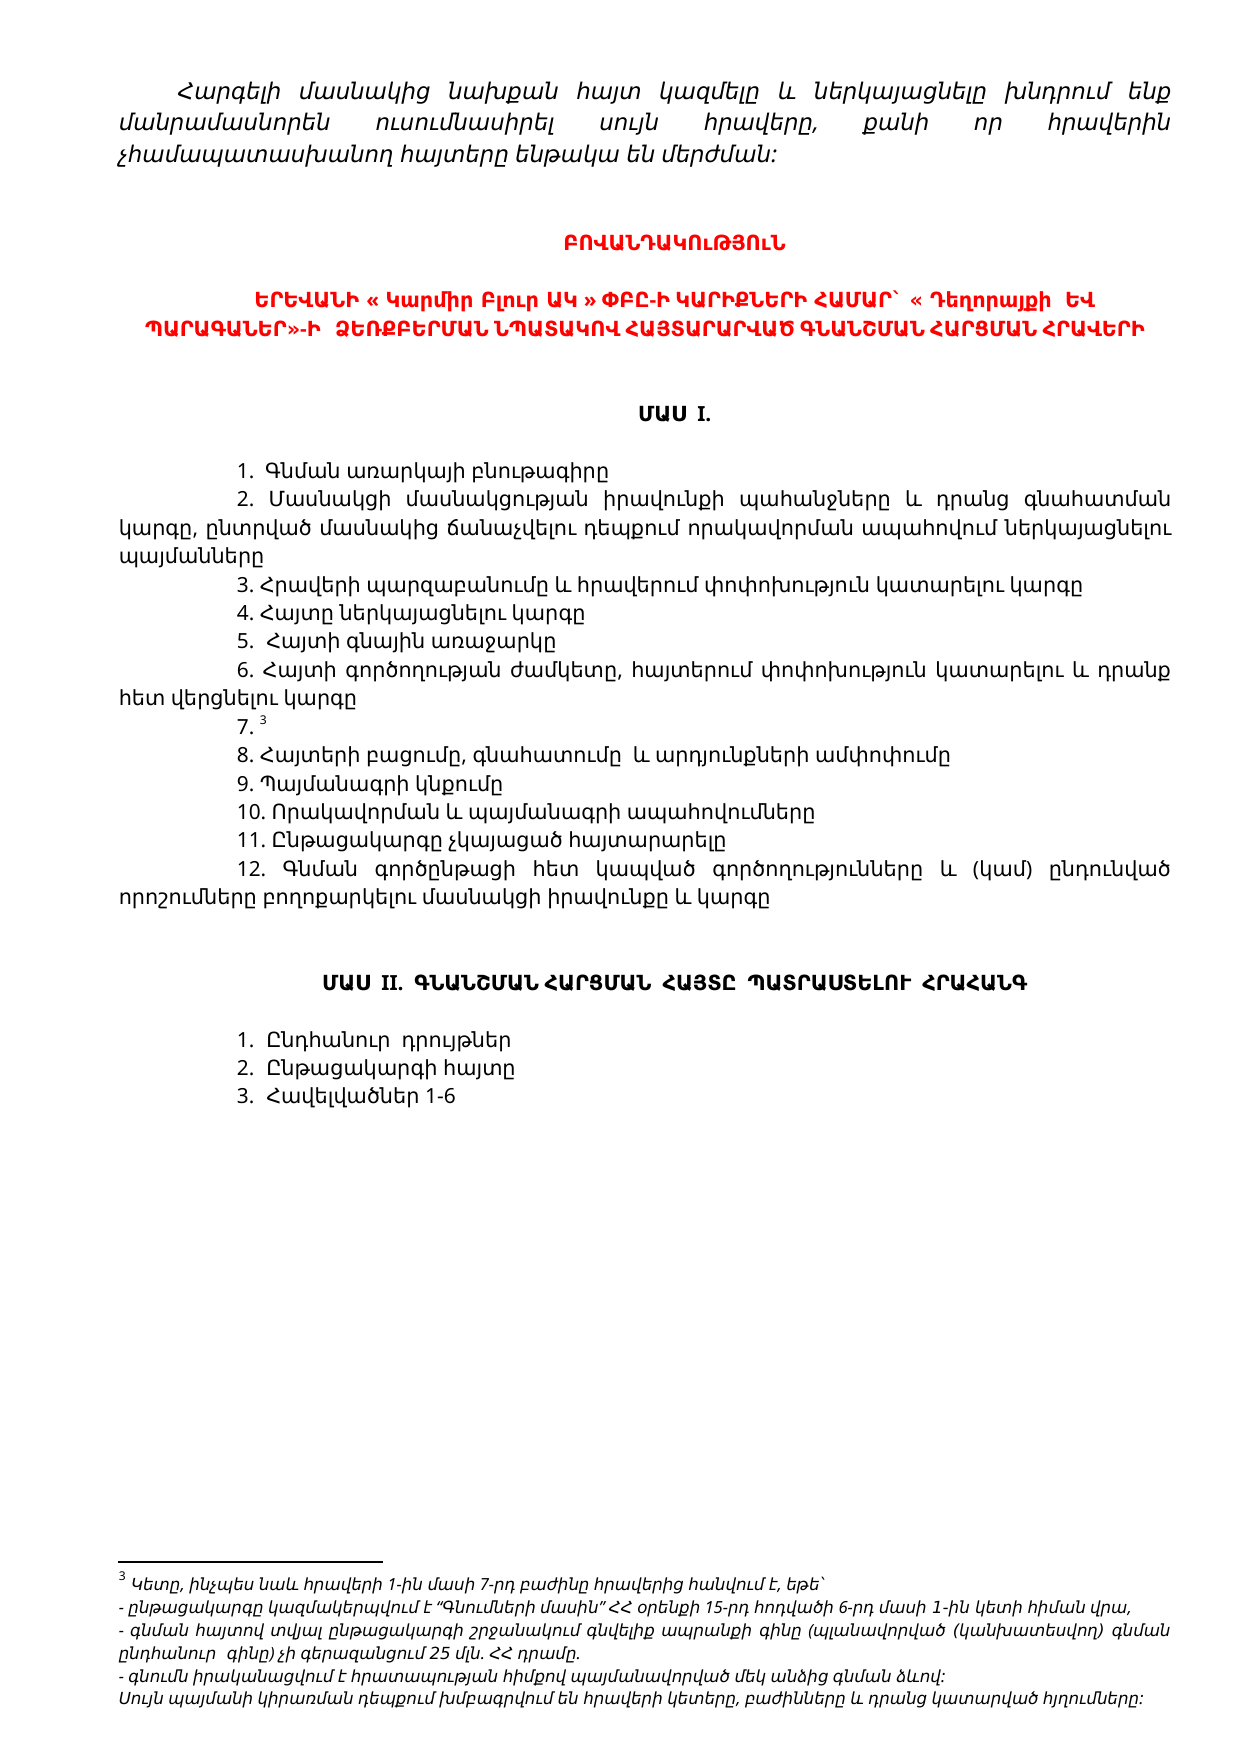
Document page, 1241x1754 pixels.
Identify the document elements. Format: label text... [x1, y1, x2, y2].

text 3. Հավելվածներ 1-6 [118, 1082, 1171, 1110]
text 11. Ընթացակարգը չկայացած հայտարարելը [118, 826, 1171, 854]
text ԲՈՎԱՆԴԱԿՈւԹՅՈւՆ [118, 228, 1171, 257]
text 5. Հայտի գնային առաջարկը [118, 627, 1171, 655]
text 12. Գնման գործընթացի հետ կապված գործողությունները և (կամ) ընդունված որոշումները բողոքարկելու մասնակցի իրավունքը և կարգը [118, 854, 1171, 911]
text 8. Հայտերի բացումը, գնահատումը և արդյունքների ամփոփումը [118, 740, 1171, 769]
text 7. [118, 712, 1171, 740]
text ՄԱՍ II. ԳՆԱՆՇՄԱՆ ՀԱՐՑՄԱՆ ՀԱՅՏԸ ՊԱՏՐԱՍՏԵԼՈՒ ՀՐԱՀԱՆԳ [118, 968, 1171, 996]
text 6. Հայտի գործողության ժամկետը, հայտերում փոփոխություն կատարելու և դրանք հետ վերցնելու կարգը [118, 655, 1171, 712]
text ՄԱՍ I. [118, 399, 1171, 427]
text 2. Ընթացակարգի հայտը [118, 1053, 1171, 1082]
text 9. Պայմանագրի կնքումը [118, 769, 1171, 797]
text 4. Հայտը ներկայացնելու կարգը [118, 598, 1171, 627]
text 2. Մասնակցի մասնակցության իրավունքի պահանջները և դրանց գնահատման կարգը, ընտրված մասնակից ճանաչվելու դեպքում որակավորման ապահովում ներկայացնելու պայմանները [118, 484, 1171, 570]
text 3. Հրավերի պարզաբանումը և հրավերում փոփոխություն կատարելու կարգը [118, 570, 1171, 598]
text 10. Որակավորման և պայմանագրի ապահովումները [118, 797, 1171, 826]
text 1. Ընդհանուր դրույթներ [118, 1025, 1171, 1053]
text Հարգելի մասնակից նախքան հայտ կազմելը և ներկայացնելը խնդրում ենք մանրամասնորեն ուսումնասիրել սույն հրավերը, քանի որ հրավերին չհամապատասխանող հայտերը ենթակա են մերժման: [118, 75, 1171, 169]
text 1. Գնման առարկայի բնութագիրը [118, 456, 1171, 484]
text ԵՐԵՎԱՆԻ « Կարմիր Բլուր ԱԿ » ՓԲԸ-Ի ԿԱՐԻՔՆԵՐԻ ՀԱՄԱՐ` « Դեղորայքի ԵՎ ՊԱՐԱԳԱՆԵՐ»-Ի ՁԵՌՔԲԵՐՄԱՆ ՆՊԱՏԱԿՈՎ ՀԱՅՏԱՐԱՐՎԱԾ ԳՆԱՆՇՄԱՆ ՀԱՐՑՄԱՆ ՀՐԱՎԵՐԻ [118, 285, 1171, 342]
